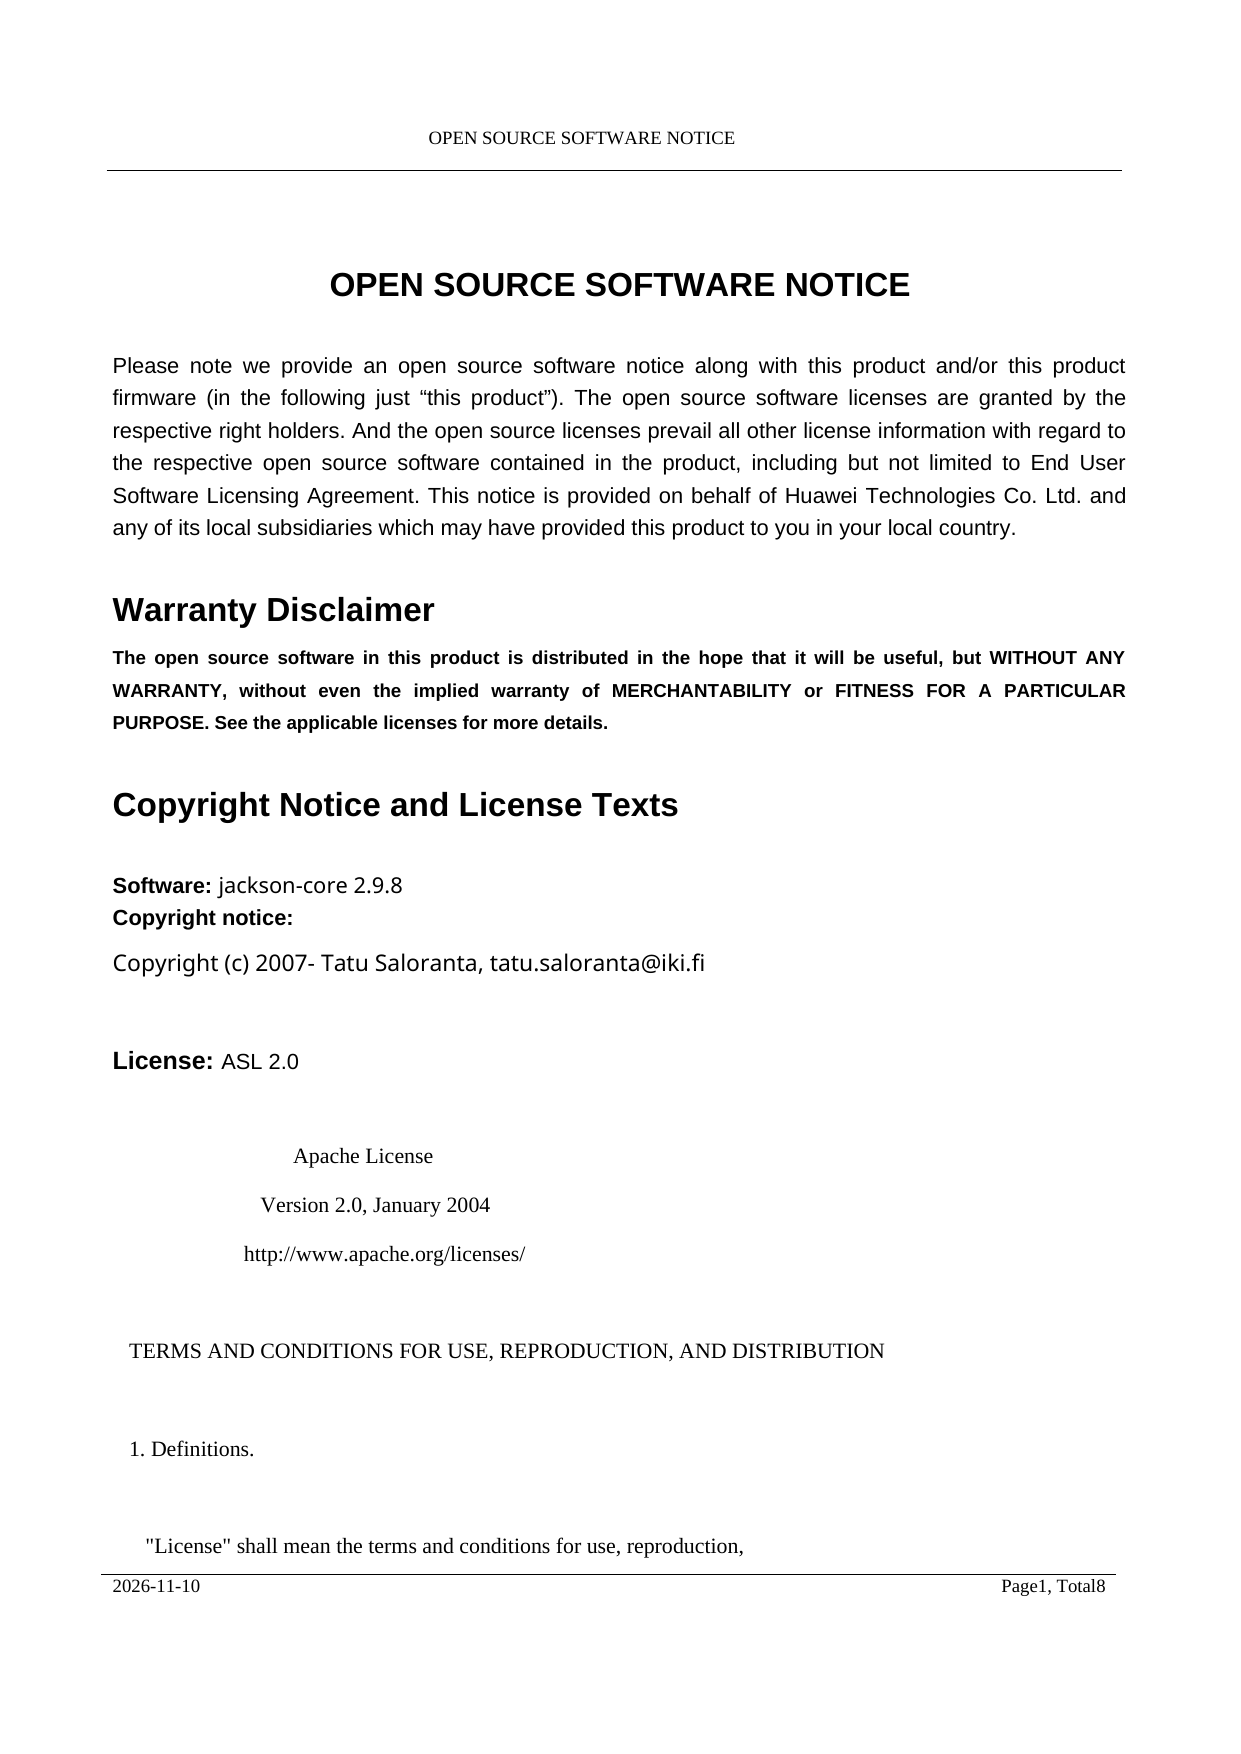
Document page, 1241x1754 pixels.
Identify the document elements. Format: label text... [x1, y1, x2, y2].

text Copyright Notice and License Texts [112, 771, 1128, 836]
text The open source software in this product is distributed in the hope that it will be useful, but WITHOUT ANY WARRANTY, without even the implied warranty of MERCHANTABILITY or FITNESS FOR A PARTICULAR PURPOSE. See the applicable licenses for more details. [112, 641, 1128, 739]
text Copyright notice: [112, 901, 1128, 934]
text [112, 1091, 1128, 1562]
text License: ASL 2.0 [112, 1044, 1128, 1077]
text Copyright (c) 2007- Tatu Saloranta, tatu.saloranta@iki.fi [112, 947, 1128, 1028]
text Please note we provide an open source software notice along with this product and/or this product firmware (in the following just “this product”). The open source software licenses are granted by the respective right holders. And the open source licenses prevail all other license information with regard to the respective open source software contained in the product, including but not limited to End User Software Licensing Agreement. This notice is provided on behalf of Huawei Technologies Co. Ltd. and any of its local subsidiaries which may have provided this product to you in your local country. [112, 349, 1128, 544]
text OPEN SOURCE SOFTWARE NOTICE [112, 251, 1128, 316]
text Warranty Disclaimer [112, 576, 1128, 641]
text Software: jackson-core 2.9.8 [112, 869, 1128, 901]
